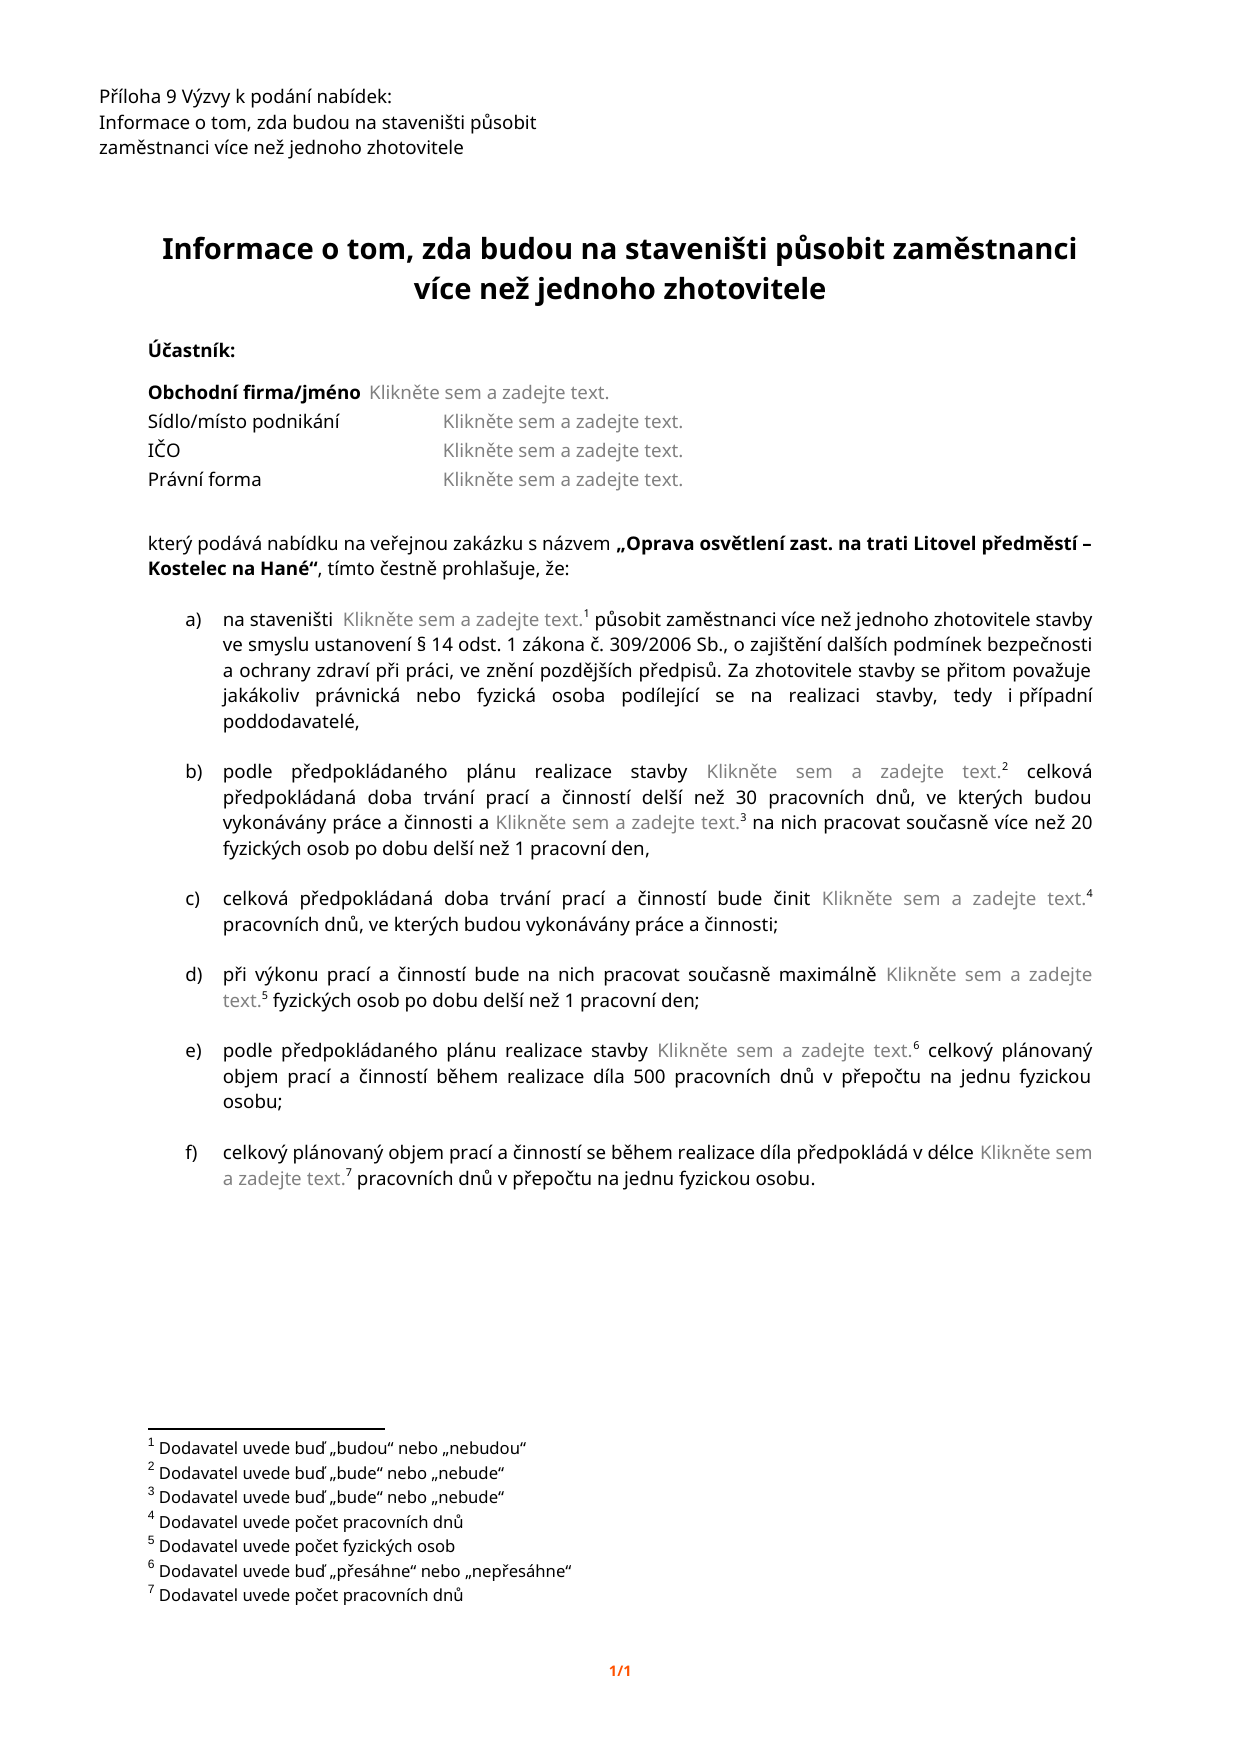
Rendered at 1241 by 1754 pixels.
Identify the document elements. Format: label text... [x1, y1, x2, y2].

list celková předpokládaná doba trvání prací a činností bude činit pracovních dnů, ve kterých budou vykonávány práce a činnosti; [185, 886, 1093, 937]
list podle předpokládaného plánu realizace stavby celková předpokládaná doba trvání prací a činností delší než 30 pracovních dnů, ve kterých budou vykonávány práce a činnosti a na nich pracovat současně více než 20 fyzických osob po dobu delší než 1 pracovní den, [185, 759, 1093, 861]
text Právní forma [148, 463, 1093, 492]
text Sídlo/místo podnikání [148, 405, 1093, 434]
list podle předpokládaného plánu realizace stavby celkový plánovaný objem prací a činností během realizace díla 500 pracovních dnů v přepočtu na jednu fyzickou osobu; [185, 1038, 1093, 1114]
list celkový plánovaný objem prací a činností se během realizace díla předpokládá v délce pracovních dnů v přepočtu na jednu fyzickou osobu. [185, 1139, 1093, 1190]
list při výkonu prací a činností bude na nich pracovat současně maximálně fyzických osob po dobu delší než 1 pracovní den; [185, 962, 1093, 1013]
title Informace o tom, zda budou na staveništi působit zaměstnanci více než jednoho zhotovitele [148, 228, 1093, 308]
text IČO [148, 434, 1093, 463]
text Účastník: [148, 333, 1093, 364]
text Obchodní firma/jméno [148, 376, 1093, 405]
text který podává nabídku na veřejnou zakázku s názvem „Oprava osvětlení zast. na trati Litovel předměstí – Kostelec na Hané“, tímto čestně prohlašuje, že: [148, 530, 1093, 581]
list na staveništi působit zaměstnanci více než jednoho zhotovitele stavby ve smyslu ustanovení § 14 odst. 1 zákona č. 309/2006 Sb., o zajištění dalších podmínek bezpečnosti a ochrany zdraví při práci, ve znění pozdějších předpisů. Za zhotovitele stavby se přitom považuje jakákoliv právnická nebo fyzická osoba podílející se na realizaci stavby, tedy i případní poddodavatelé, [185, 606, 1093, 734]
